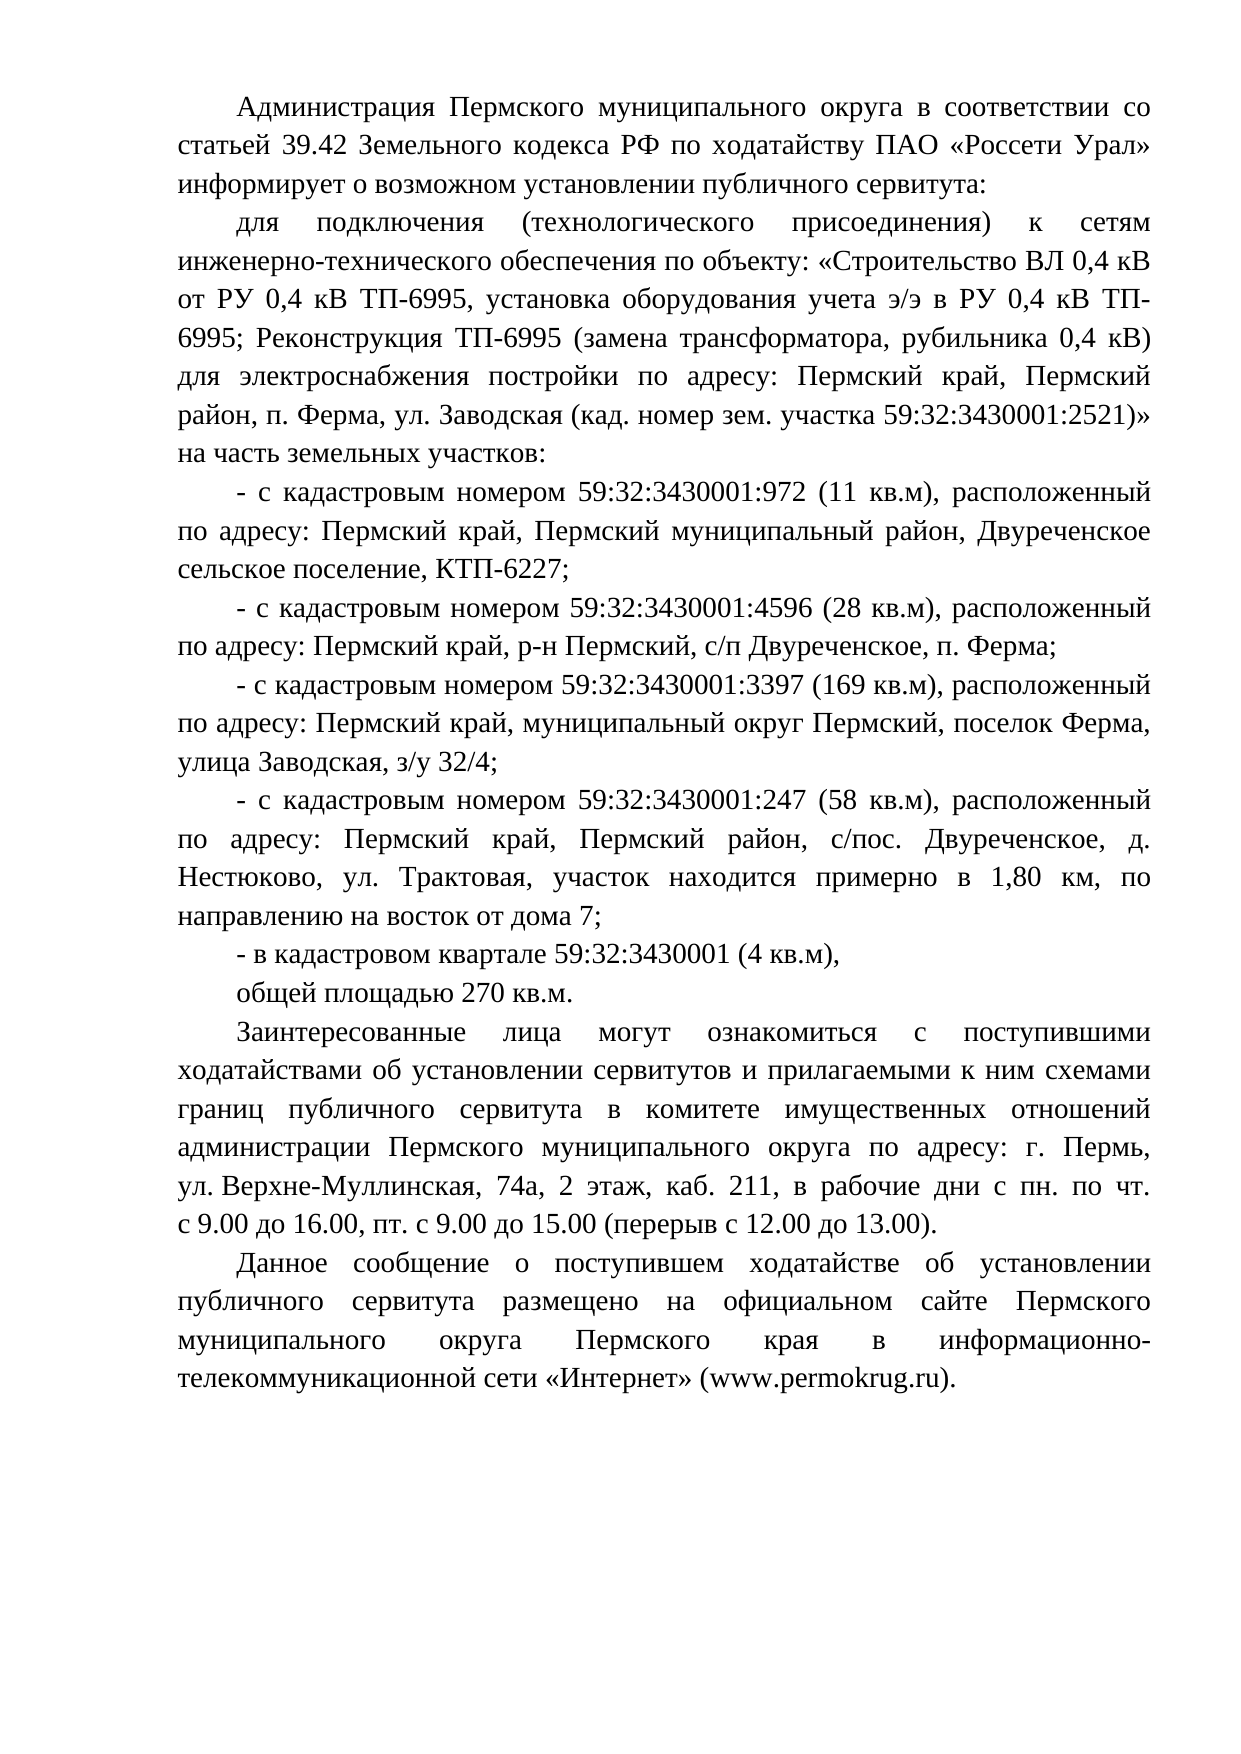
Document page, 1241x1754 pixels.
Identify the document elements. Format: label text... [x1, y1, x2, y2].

list - с кадастровым номером 59:32:3430001:247 (58 кв.м), расположенный по адресу: Пермский край, Пермский район, с/пос. Двуреченское, д. Нестюково, ул. Трактовая, участок находится примерно в 1,80 км, по направлению на восток от дома 7; [177, 782, 1152, 932]
list для подключения (технологического присоединения) к сетям инженерно-технического обеспечения по объекту: «Строительство ВЛ 0,4 кВ от РУ 0,4 кВ ТП-6995, установка оборудования учета э/э в РУ 0,4 кВ ТП-6995; Реконструкция ТП-6995 (замена трансформатора, рубильника 0,4 кВ) для электроснабжения постройки по адресу: Пермский край, Пермский район, п. Ферма, ул. Заводская (кад. номер зем. участка 59:32:3430001:2521)» на часть земельных участков: [177, 204, 1152, 469]
list общей площадью 270 кв.м. [177, 975, 1152, 1009]
list - с кадастровым номером 59:32:3430001:3397 (169 кв.м), расположенный по адресу: Пермский край, муниципальный округ Пермский, поселок Ферма, улица Заводская, з/у 32/4; [177, 667, 1152, 777]
list - с кадастровым номером 59:32:3430001:4596 (28 кв.м), расположенный по адресу: Пермский край, р-н Пермский, с/п Двуреченское, п. Ферма; [177, 590, 1152, 662]
text Администрация Пермского муниципального округа в соответствии со статьей 39.42 Земельного кодекса РФ по ходатайству ПАО «Россети Урал» информирует о возможном установлении публичного сервитута: [177, 89, 1152, 199]
list - в кадастровом квартале 59:32:3430001 (4 кв.м), [177, 937, 1152, 970]
list - с кадастровым номером 59:32:3430001:972 (11 кв.м), расположенный по адресу: Пермский край, Пермский муниципальный район, Двуреченское сельское поселение, КТП-6227; [177, 474, 1152, 585]
list Заинтересованные лица могут ознакомиться с поступившими ходатайствами об установлении сервитутов и прилагаемыми к ним схемами границ публичного сервитута в комитете имущественных отношений администрации Пермского муниципального округа по адресу: г. Пермь, ул. Верхне-Муллинская, 74а, 2 этаж, каб. 211, в рабочие дни с пн. по чт. с 9.00 до 16.00, пт. с 9.00 до 15.00 (перерыв с 12.00 до 13.00). [177, 1014, 1152, 1240]
text Данное сообщение о поступившем ходатайстве об установлении публичного сервитута размещено на официальном сайте Пермского муниципального округа Пермского края в информационно-телекоммуникационной сети «Интернет» (www.permokrug.ru). [177, 1245, 1152, 1394]
